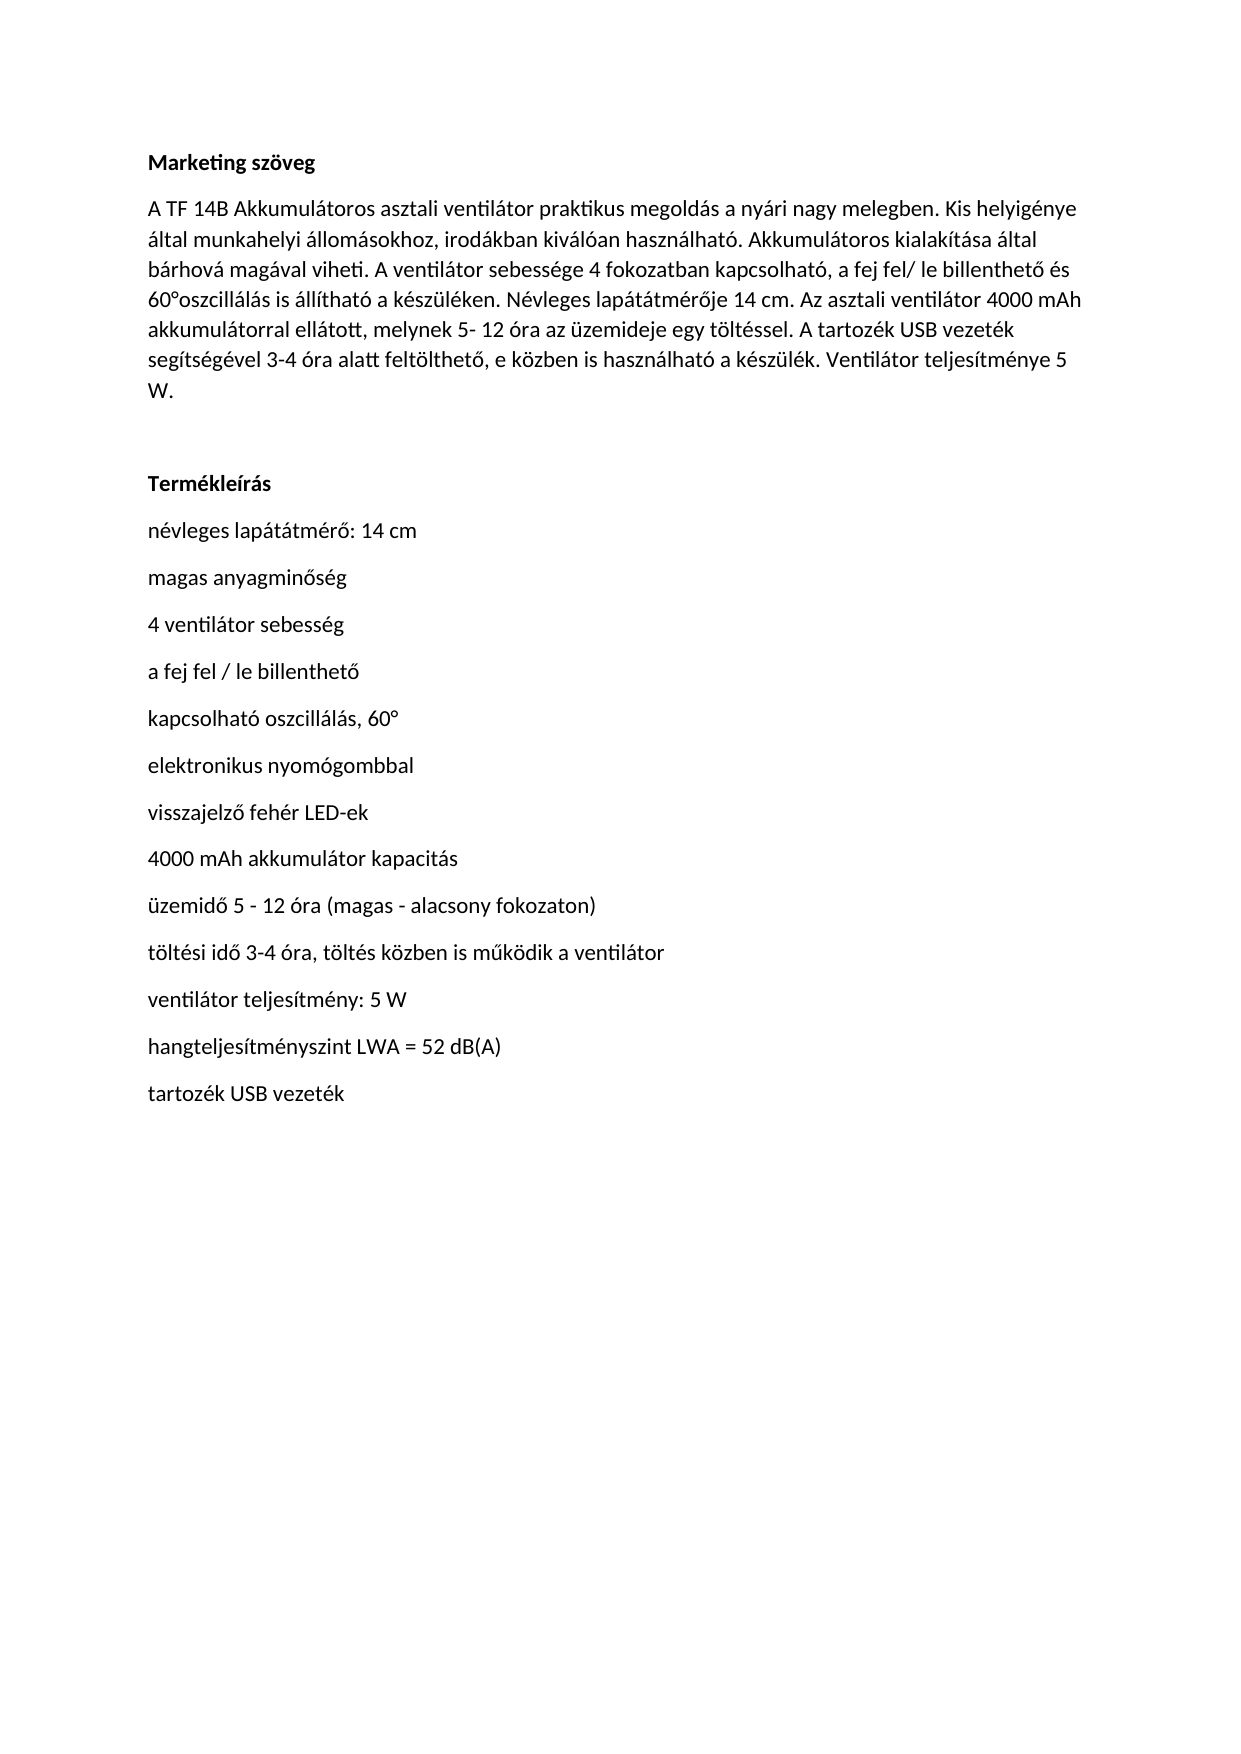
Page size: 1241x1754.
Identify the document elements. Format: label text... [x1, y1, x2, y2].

text 4000 mAh akkumulátor kapacitás [148, 844, 1093, 872]
text Termékleírás [148, 469, 1093, 497]
text a fej fel / le billenthető [148, 657, 1093, 685]
text 4 ventilátor sebesség [148, 610, 1093, 638]
text magas anyagminőség [148, 563, 1093, 591]
text hangteljesítményszint LWA = 52 dB(A) [148, 1032, 1093, 1060]
text üzemidő 5 - 12 óra (magas - alacsony fokozaton) [148, 891, 1093, 919]
text elektronikus nyomógombbal [148, 751, 1093, 779]
text Marketing szöveg [148, 148, 1093, 176]
text visszajelző fehér LED-ek [148, 798, 1093, 826]
text töltési idő 3-4 óra, töltés közben is működik a ventilátor [148, 938, 1093, 966]
text kapcsolható oszcillálás, 60° [148, 704, 1093, 732]
text A TF 14B Akkumulátoros asztali ventilátor praktikus megoldás a nyári nagy melegben. Kis helyigénye által munkahelyi állomásokhoz, irodákban kiválóan használható. Akkumulátoros kialakítása által bárhová magával viheti. A ventilátor sebessége 4 fokozatban kapcsolható, a fej fel/ le billenthető és 60°oszcillálás is állítható a készüléken. Névleges lapátátmérője 14 cm. Az asztali ventilátor 4000 mAh akkumulátorral ellátott, melynek 5- 12 óra az üzemideje egy töltéssel. A tartozék USB vezeték segítségével 3-4 óra alatt feltölthető, e közben is használható a készülék. Ventilátor teljesítménye 5 W. [148, 194, 1093, 404]
text ventilátor teljesítmény: 5 W [148, 985, 1093, 1013]
text tartozék USB vezeték [148, 1079, 1093, 1107]
text névleges lapátátmérő: 14 cm [148, 516, 1093, 544]
